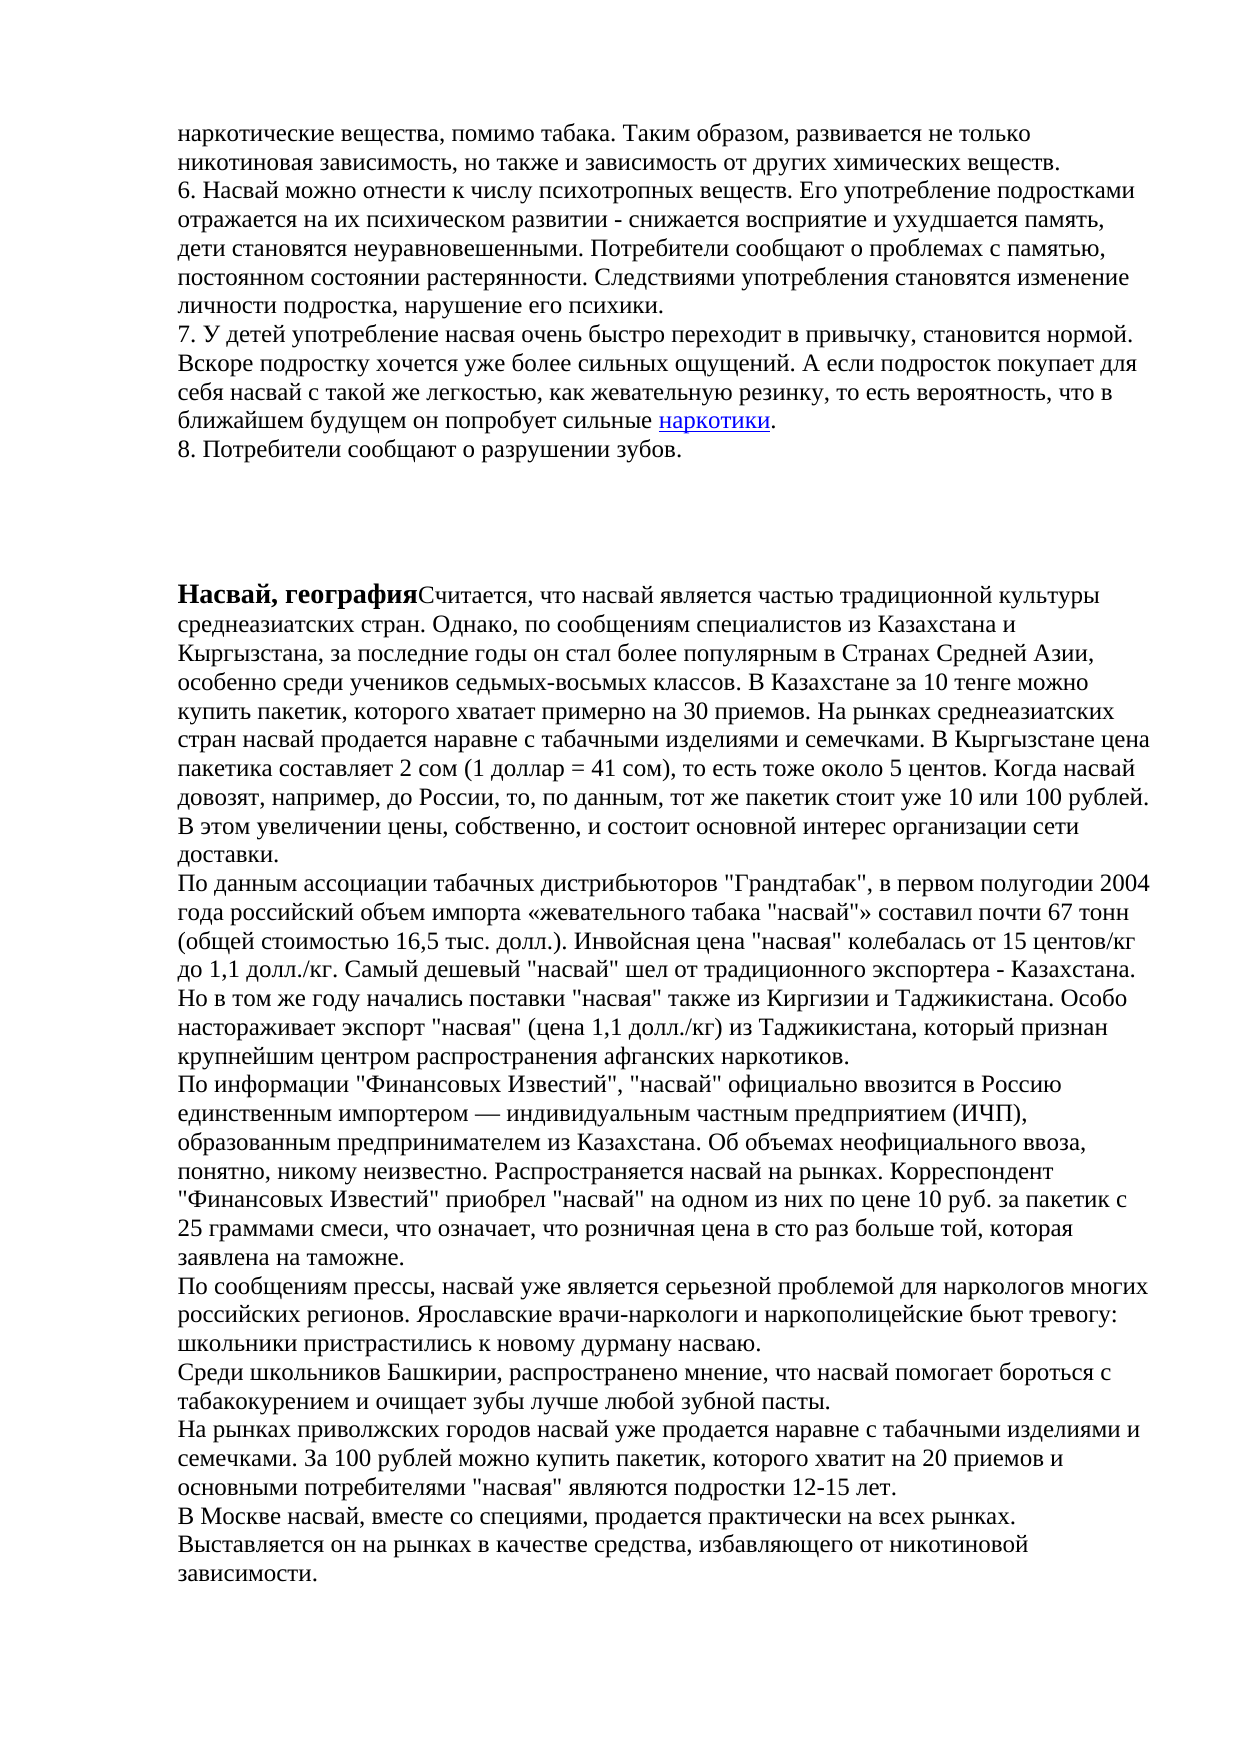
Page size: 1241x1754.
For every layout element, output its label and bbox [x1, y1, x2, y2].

text [177, 577, 1152, 1616]
text [177, 118, 1152, 463]
